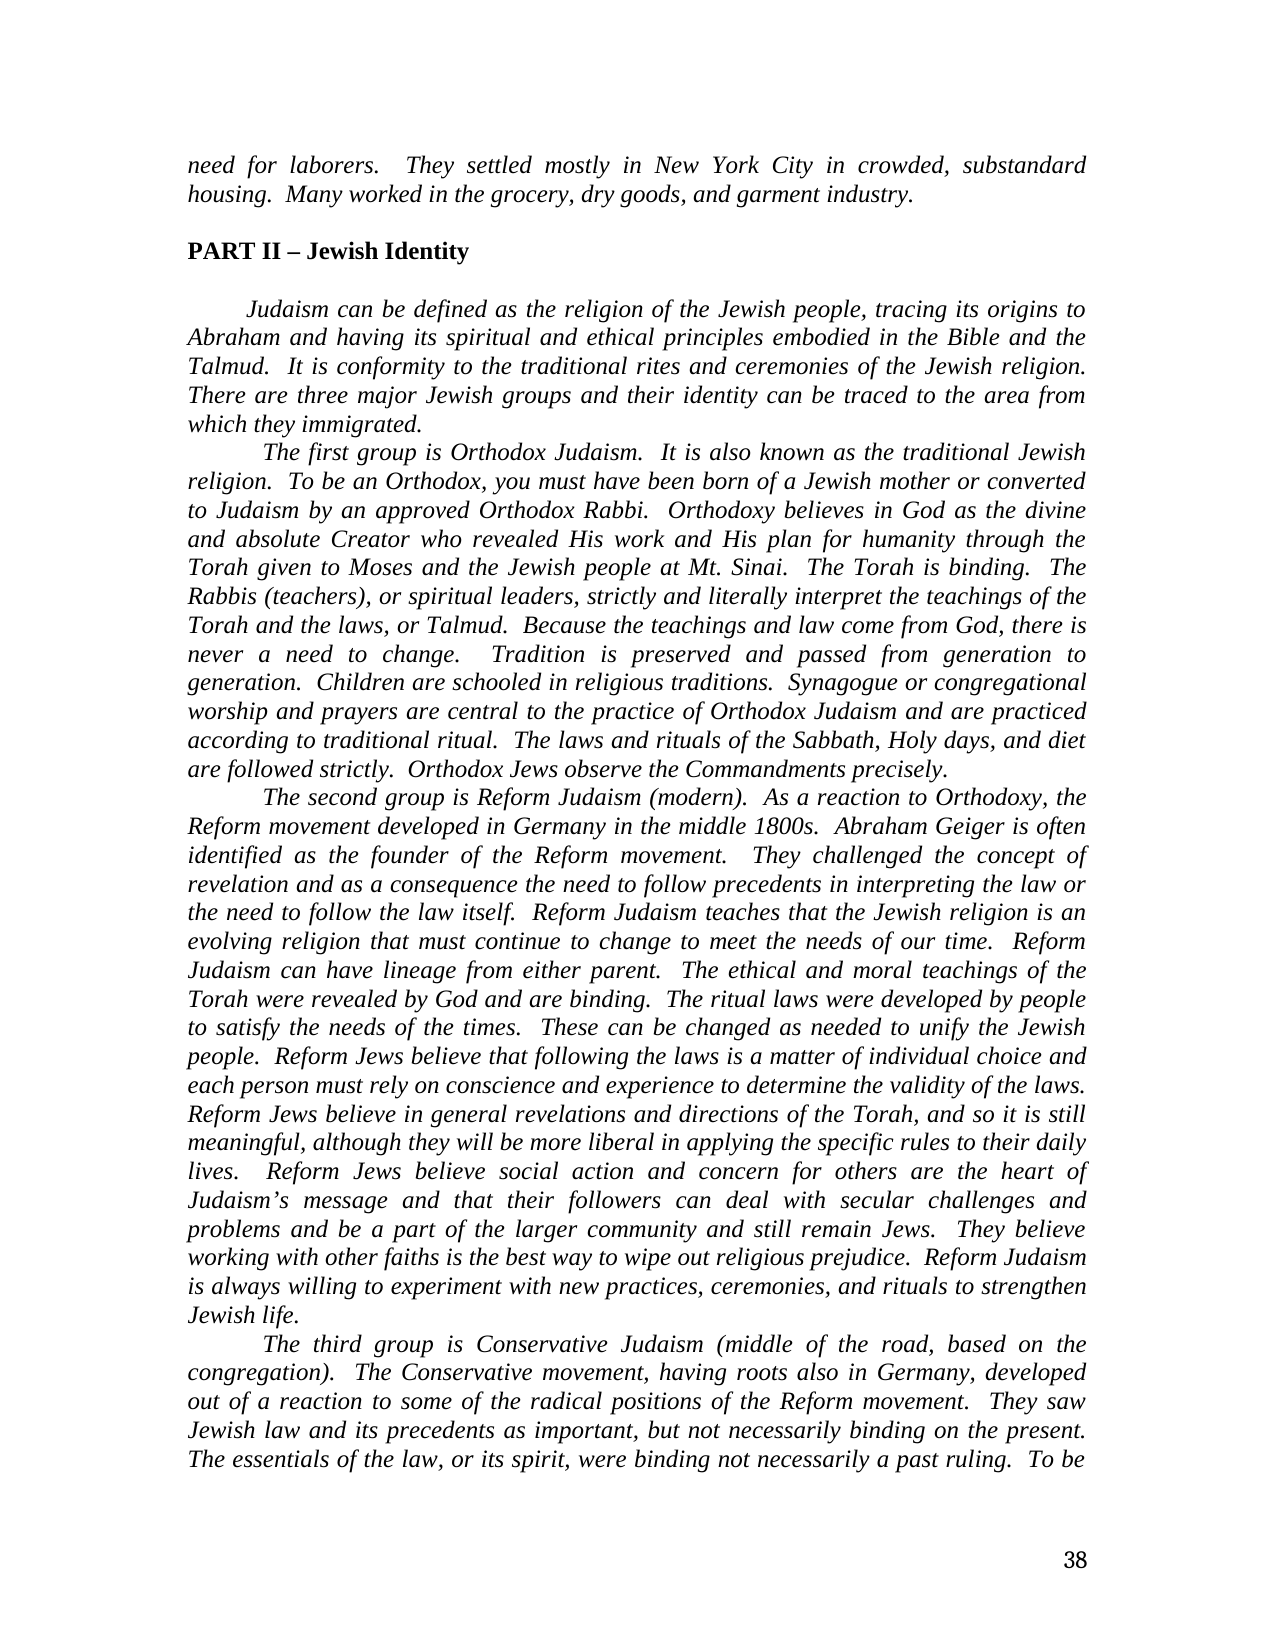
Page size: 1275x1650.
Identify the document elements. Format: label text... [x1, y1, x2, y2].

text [187, 150, 1087, 207]
text The second group is Reform Judaism (modern). As a reaction to Orthodoxy, the Reform movement developed in Germany in the middle 1800s. Abraham Geiger is often identified as the founder of the Reform movement. They challenged the concept of revelation and as a consequence the need to follow precedents in interpreting the law or the need to follow the law itself. Reform Judaism teaches that the Jewish religion is an evolving religion that must continue to change to meet the needs of our time. Reform Judaism can have lineage from either parent. The ethical and moral teachings of the Torah were revealed by God and are binding. The ritual laws were developed by people to satisfy the needs of the times. These can be changed as needed to unify the Jewish people. Reform Jews believe that following the laws is a matter of individual choice and each person must rely on conscience and experience to determine the validity of the laws. Reform Jews believe in general revelations and directions of the Torah, and so it is still meaningful, although they will be more liberal in applying the specific rules to their daily lives. Reform Jews believe social action and concern for others are the heart of Judaism’s message and that their followers can deal with secular challenges and problems and be a part of the larger community and still remain Jews. They believe working with other faiths is the best way to wipe out religious prejudice. Reform Judaism is always willing to experiment with new practices, ceremonies, and rituals to strengthen Jewish life. [187, 782, 1087, 1329]
text PART II – Jewish Identity [187, 236, 1087, 265]
text The first group is Orthodox Judaism. It is also known as the traditional Jewish religion. To be an Orthodox, you must have been born of a Jewish mother or converted to Judaism by an approved Orthodox Rabbi. Orthodoxy believes in God as the divine and absolute Creator who revealed His work and His plan for humanity through the Torah given to Moses and the Jewish people at Mt. Sinai. The Torah is binding. The Rabbis (teachers), or spiritual leaders, strictly and literally interpret the teachings of the Torah and the laws, or Talmud. Because the teachings and law come from God, there is never a need to change. Tradition is preserved and passed from generation to generation. Children are schooled in religious traditions. Synagogue or congregational worship and prayers are central to the practice of Orthodox Judaism and are practiced according to traditional ritual. The laws and rituals of the Sabbath, Holy days, and diet are followed strictly. Orthodox Jews observe the Commandments precisely. [187, 437, 1087, 782]
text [187, 1329, 1087, 1472]
text Judaism can be defined as the religion of the Jewish people, tracing its origins to Abraham and having its spiritual and ethical principles embodied in the Bible and the Talmud. It is conformity to the traditional rites and ceremonies of the Jewish religion. There are three major Jewish groups and their identity can be traced to the area from which they immigrated. [187, 294, 1087, 437]
